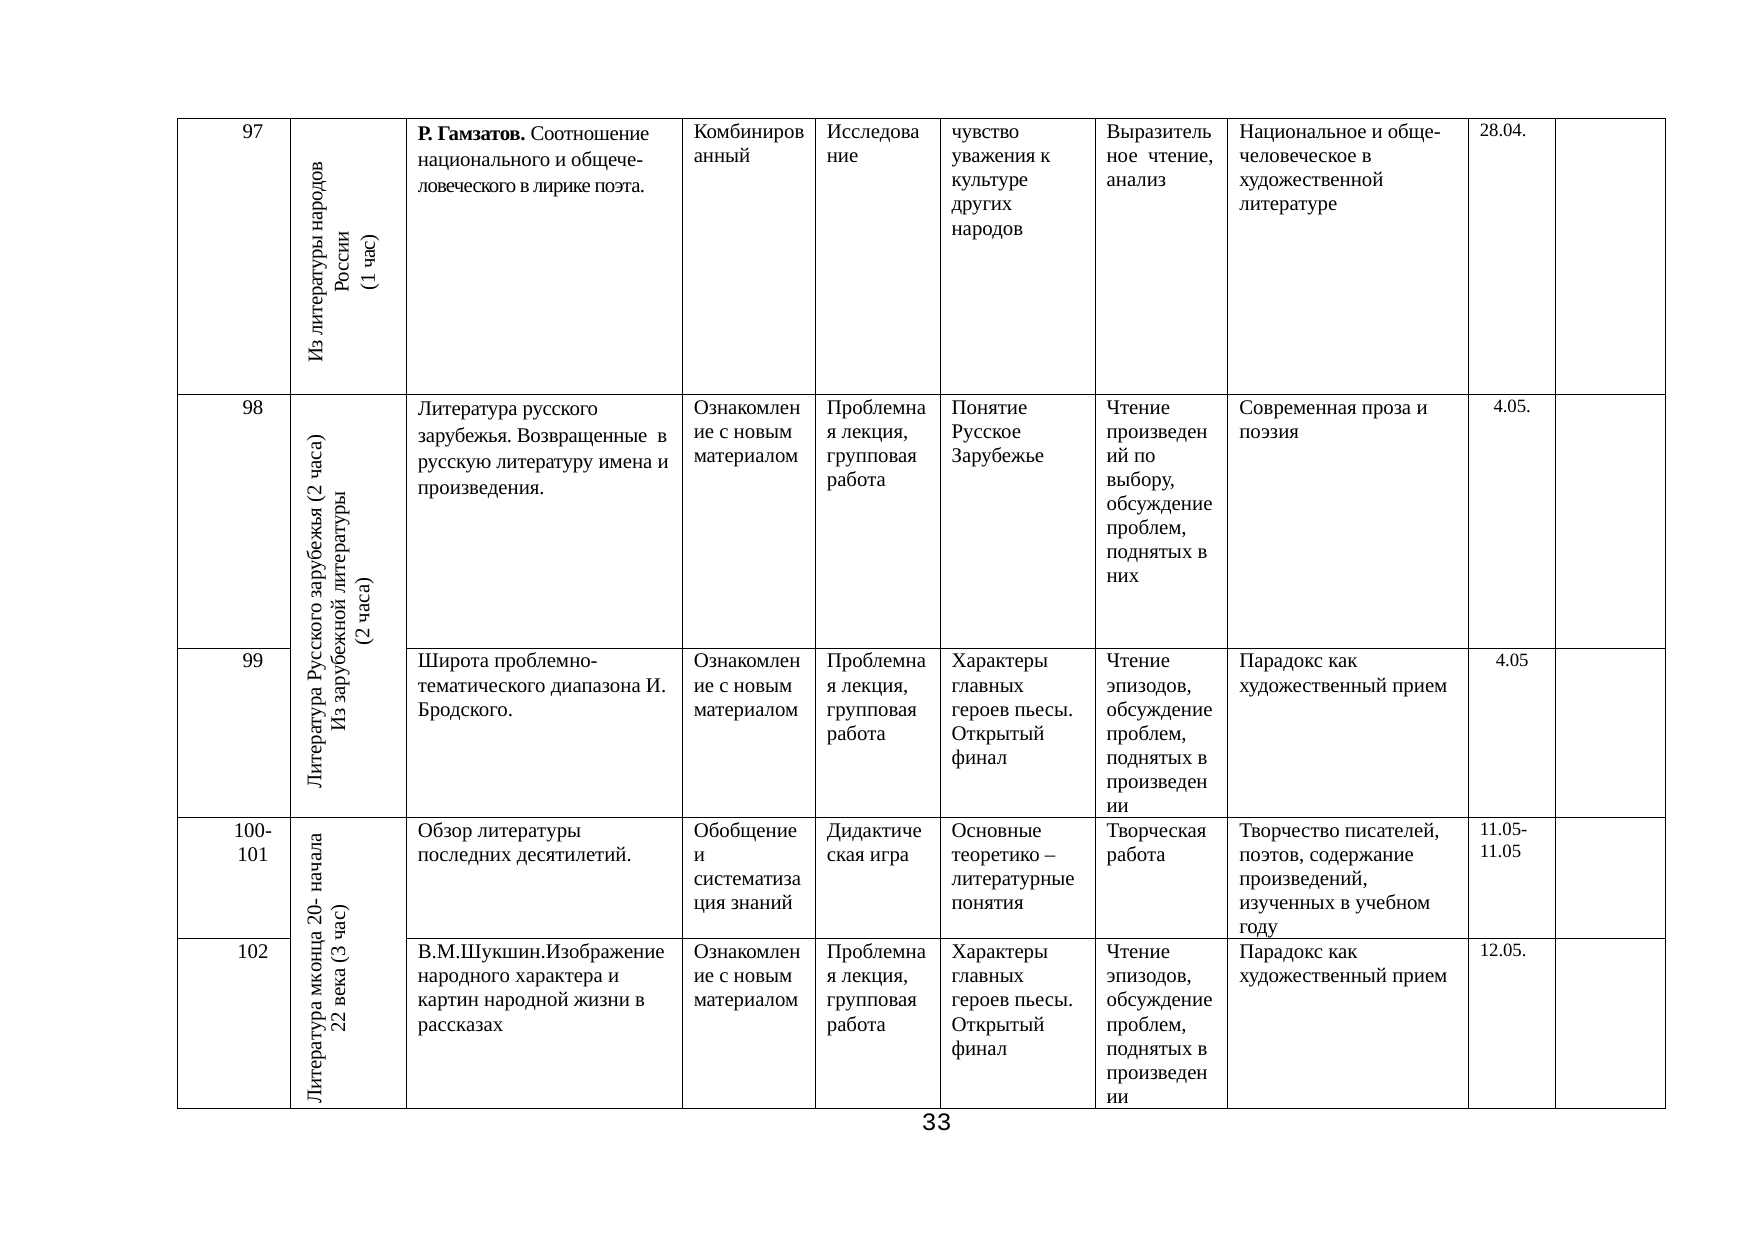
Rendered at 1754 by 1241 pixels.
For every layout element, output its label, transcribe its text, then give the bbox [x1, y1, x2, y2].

table_cell 11.05-11.05 [1469, 818, 1555, 938]
table_cell Из литературы народов России (1 час) [291, 119, 406, 394]
table_cell Исследование [816, 119, 940, 394]
table_cell Дидактическая игра [816, 818, 940, 938]
table_cell Творчество писателей, поэтов, содержание произведений, изученных в учебном году [1228, 818, 1468, 938]
table_cell Литература русского зарубежья. Возвращенные в русскую литературу имена и произведения. [407, 395, 682, 647]
table_cell Проблемная лекция, групповая работа [816, 939, 940, 1108]
table_cell Основные теоретико – литературные понятия [941, 818, 1095, 938]
table_cell Проблемная лекция, групповая работа [816, 395, 940, 647]
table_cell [1228, 939, 1468, 1108]
table_cell Выразительное чтение, анализ [1096, 119, 1227, 394]
table_cell [1556, 649, 1665, 817]
table_cell Национальное и общечеловеческое в художественной литературе [1228, 119, 1468, 394]
table_cell 28.04. [1469, 119, 1555, 394]
table_cell Ознакомление с новым материалом [683, 395, 815, 647]
table_cell [1556, 119, 1665, 394]
table_cell Ознакомление с новым материалом [683, 649, 815, 817]
table_cell 99 [178, 649, 290, 817]
table_cell Характеры главных героев пьесы. Открытый финал [941, 649, 1095, 817]
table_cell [683, 939, 815, 1108]
table_cell Проблемная лекция, групповая работа [816, 649, 940, 817]
table_cell Обобщение и систематизация знаний [683, 818, 815, 938]
table_cell чувство уважения к культуре других народов [941, 119, 1095, 394]
table_cell Творческая работа [1096, 818, 1227, 938]
table_cell Р. Гамзатов. Соотношение национального и общечеловеческого в лирике поэта. [407, 119, 682, 394]
table_cell 4.05 [1469, 649, 1555, 817]
table_cell 102 [178, 939, 290, 1108]
table_cell В.М.Шукшин.Изображение народного характера и картин народной жизни в рассказах [407, 939, 682, 1108]
table_cell Литература Русского зарубежья (2 часа) Из зарубежной литературы (2 часа) [291, 395, 406, 817]
table_cell Обзор литературы последних десятилетий. [407, 818, 682, 938]
table_cell Комбинированный [683, 119, 815, 394]
table_cell [1556, 395, 1665, 647]
table_cell [1556, 818, 1665, 938]
table_cell Широта проблемно-тематического диапазона И. Бродского. [407, 649, 682, 817]
table_cell Современная проза и поэзия [1228, 395, 1468, 647]
table_cell Чтение произведений по выбору, обсуждение проблем, поднятых в них [1096, 395, 1227, 647]
table_cell 98 [178, 395, 290, 647]
table_cell 12.05. [1469, 939, 1555, 1108]
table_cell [941, 939, 1095, 1108]
table_cell 4.05. [1469, 395, 1555, 647]
table_cell 100-101 [178, 818, 290, 938]
table_cell Понятие Русское Зарубежье [941, 395, 1095, 647]
table_cell [1556, 939, 1665, 1108]
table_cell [1096, 939, 1227, 1108]
table_cell Парадокс как художественный прием [1228, 649, 1468, 817]
table_cell Чтение эпизодов, обсуждение проблем, поднятых в произведении [1096, 649, 1227, 817]
table_cell 97 [178, 119, 290, 394]
table_cell Литература мконца 20- начала 22 века (3 час) [291, 818, 406, 1108]
